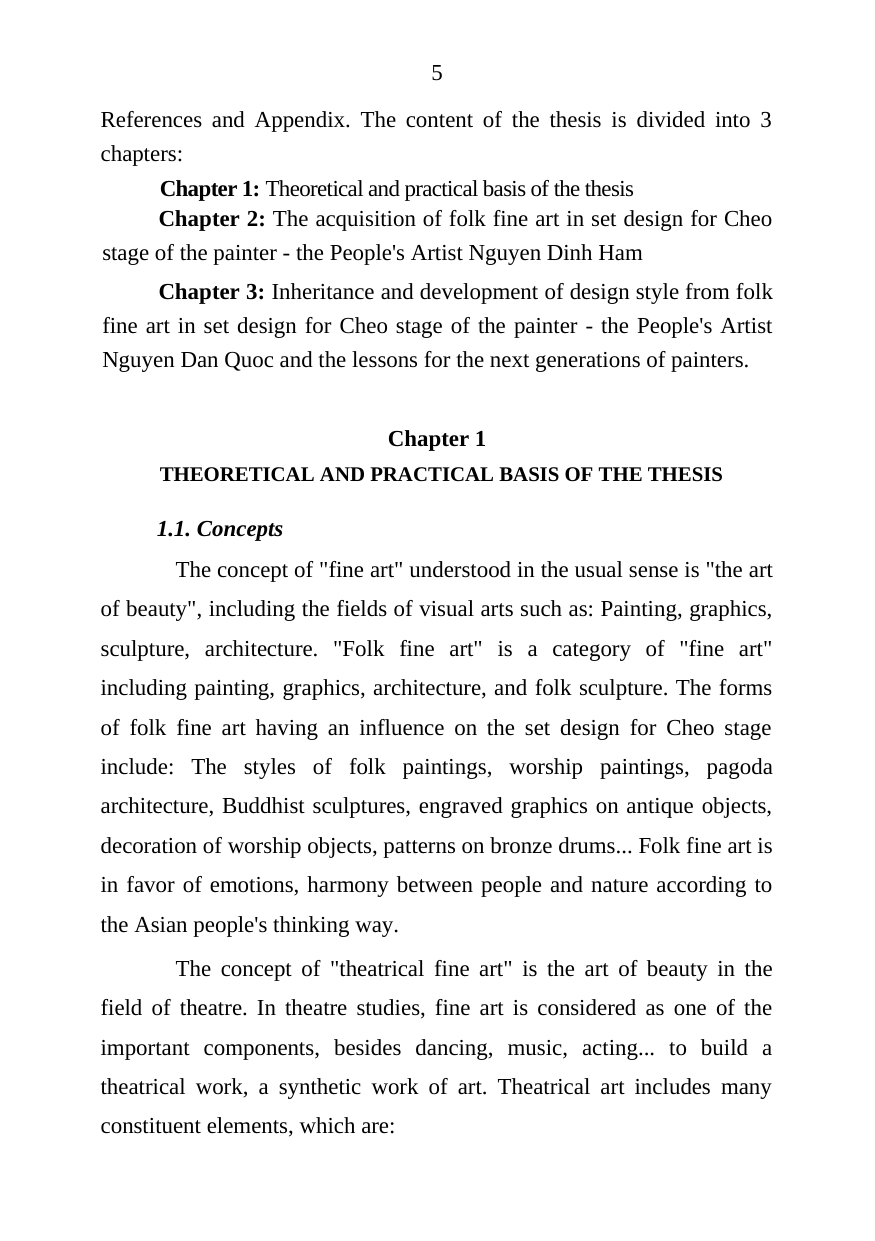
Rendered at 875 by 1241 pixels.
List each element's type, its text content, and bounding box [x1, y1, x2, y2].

text The concept of "theatrical fine art" is the art of beauty in the field of theatre. In theatre studies, fine art is considered as one of the important components, besides dancing, music, acting... to build a theatrical work, a synthetic work of art. Theatrical art includes many constituent elements, which are: [100, 954, 774, 1139]
subtitle 1.1. Concepts [100, 514, 774, 541]
text The concept of "fine art" understood in the usual sense is "the art of beauty", including the fields of visual arts such as: Painting, graphics, sculpture, architecture. "Folk fine art" is a category of "fine art" including painting, graphics, architecture, and folk sculpture. The forms of folk fine art having an influence on the set design for Cheo stage include: The styles of folk paintings, worship paintings, pagoda architecture, Buddhist sculptures, engraved graphics on antique objects, decoration of worship objects, patterns on bronze drums... Folk fine art is in favor of emotions, harmony between people and nature according to the Asian people's thinking way. [100, 556, 774, 937]
text Chapter 1 [100, 425, 774, 452]
text Chapter 2: The acquisition of folk fine art in set design for Cheo stage of the painter - the People's Artist Nguyen Dinh Ham [102, 205, 774, 266]
text Chapter 1: Theoretical and practical basis of the thesis [100, 175, 774, 201]
text THEORETICAL AND PRACTICAL BASIS OF THE THESIS [100, 462, 774, 486]
text Chapter 3: Inheritance and development of design style from folk fine art in set design for Cheo stage of the painter - the People's Artist Nguyen Dan Quoc and the lessons for the next generations of painters. [102, 278, 774, 372]
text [100, 106, 774, 167]
